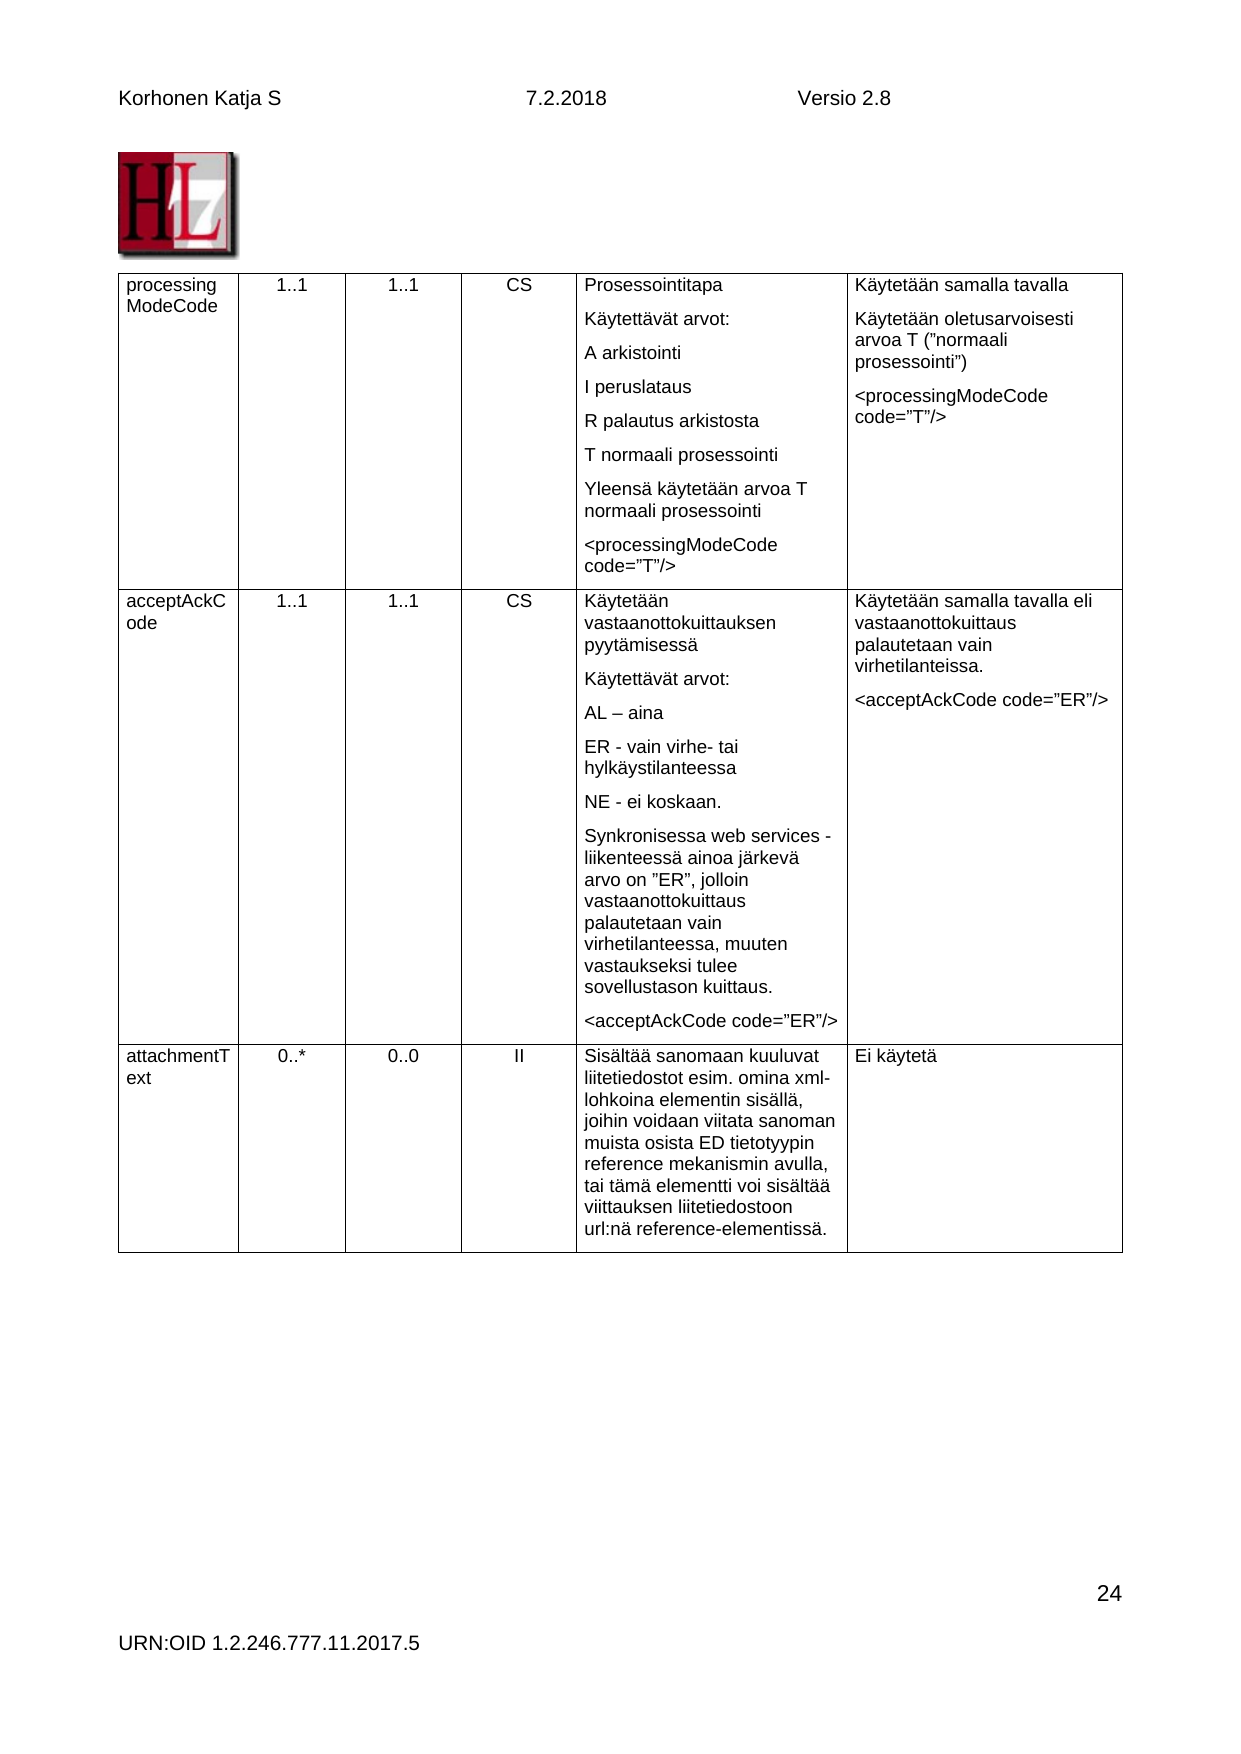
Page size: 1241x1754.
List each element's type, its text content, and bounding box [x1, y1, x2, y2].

table_cell CS [462, 274, 576, 589]
table_cell Sisältää sanomaan kuuluvat liitetiedostot esim. omina xml-lohkoina elementin sisällä, joihin voidaan viitata sanoman muista osista ED tietotyypin reference mekanismin avulla, tai tämä elementti voi sisältää viittauksen liitetiedostoon url:nä reference-elementissä. [577, 1045, 847, 1252]
table_cell II [462, 1045, 576, 1252]
table_cell 0..* [239, 1045, 345, 1252]
table_cell attachmentText [119, 1045, 238, 1252]
table_cell 1..1 [346, 590, 461, 1044]
table_cell processingModeCode [119, 274, 238, 589]
table_cell 0..0 [346, 1045, 461, 1252]
table_cell Ei käytetä [848, 1045, 1122, 1252]
table_cell Käytetään samalla tavalla Käytetään oletusarvoisesti arvoa T (”normaali prosessointi”) <processingModeCode code=”T”/> [848, 274, 1122, 589]
table_cell Prosessointitapa Käytettävät arvot: A arkistointi I peruslataus R palautus arkistosta T normaali prosessointi Yleensä käytetään arvoa T normaali prosessointi <processingModeCode code=”T”/> [577, 274, 847, 589]
picture [118, 152, 241, 260]
table_cell acceptAckCode [119, 590, 238, 1044]
table_cell 1..1 [239, 274, 345, 589]
table_cell 1..1 [239, 590, 345, 1044]
table_cell Käytetään vastaanottokuittauksen pyytämisessä Käytettävät arvot: AL – aina ER - vain virhe- tai hylkäystilanteessa NE - ei koskaan. Synkronisessa web services -liikenteessä ainoa järkevä arvo on ”ER”, jolloin vastaanottokuittaus palautetaan vain virhetilanteessa, muuten vastaukseksi tulee sovellustason kuittaus. <acceptAckCode code=”ER”/> [577, 590, 847, 1044]
table_cell Käytetään samalla tavalla eli vastaanottokuittaus palautetaan vain virhetilanteissa. <acceptAckCode code=”ER”/> [848, 590, 1122, 1044]
table_cell 1..1 [346, 274, 461, 589]
table_cell CS [462, 590, 576, 1044]
